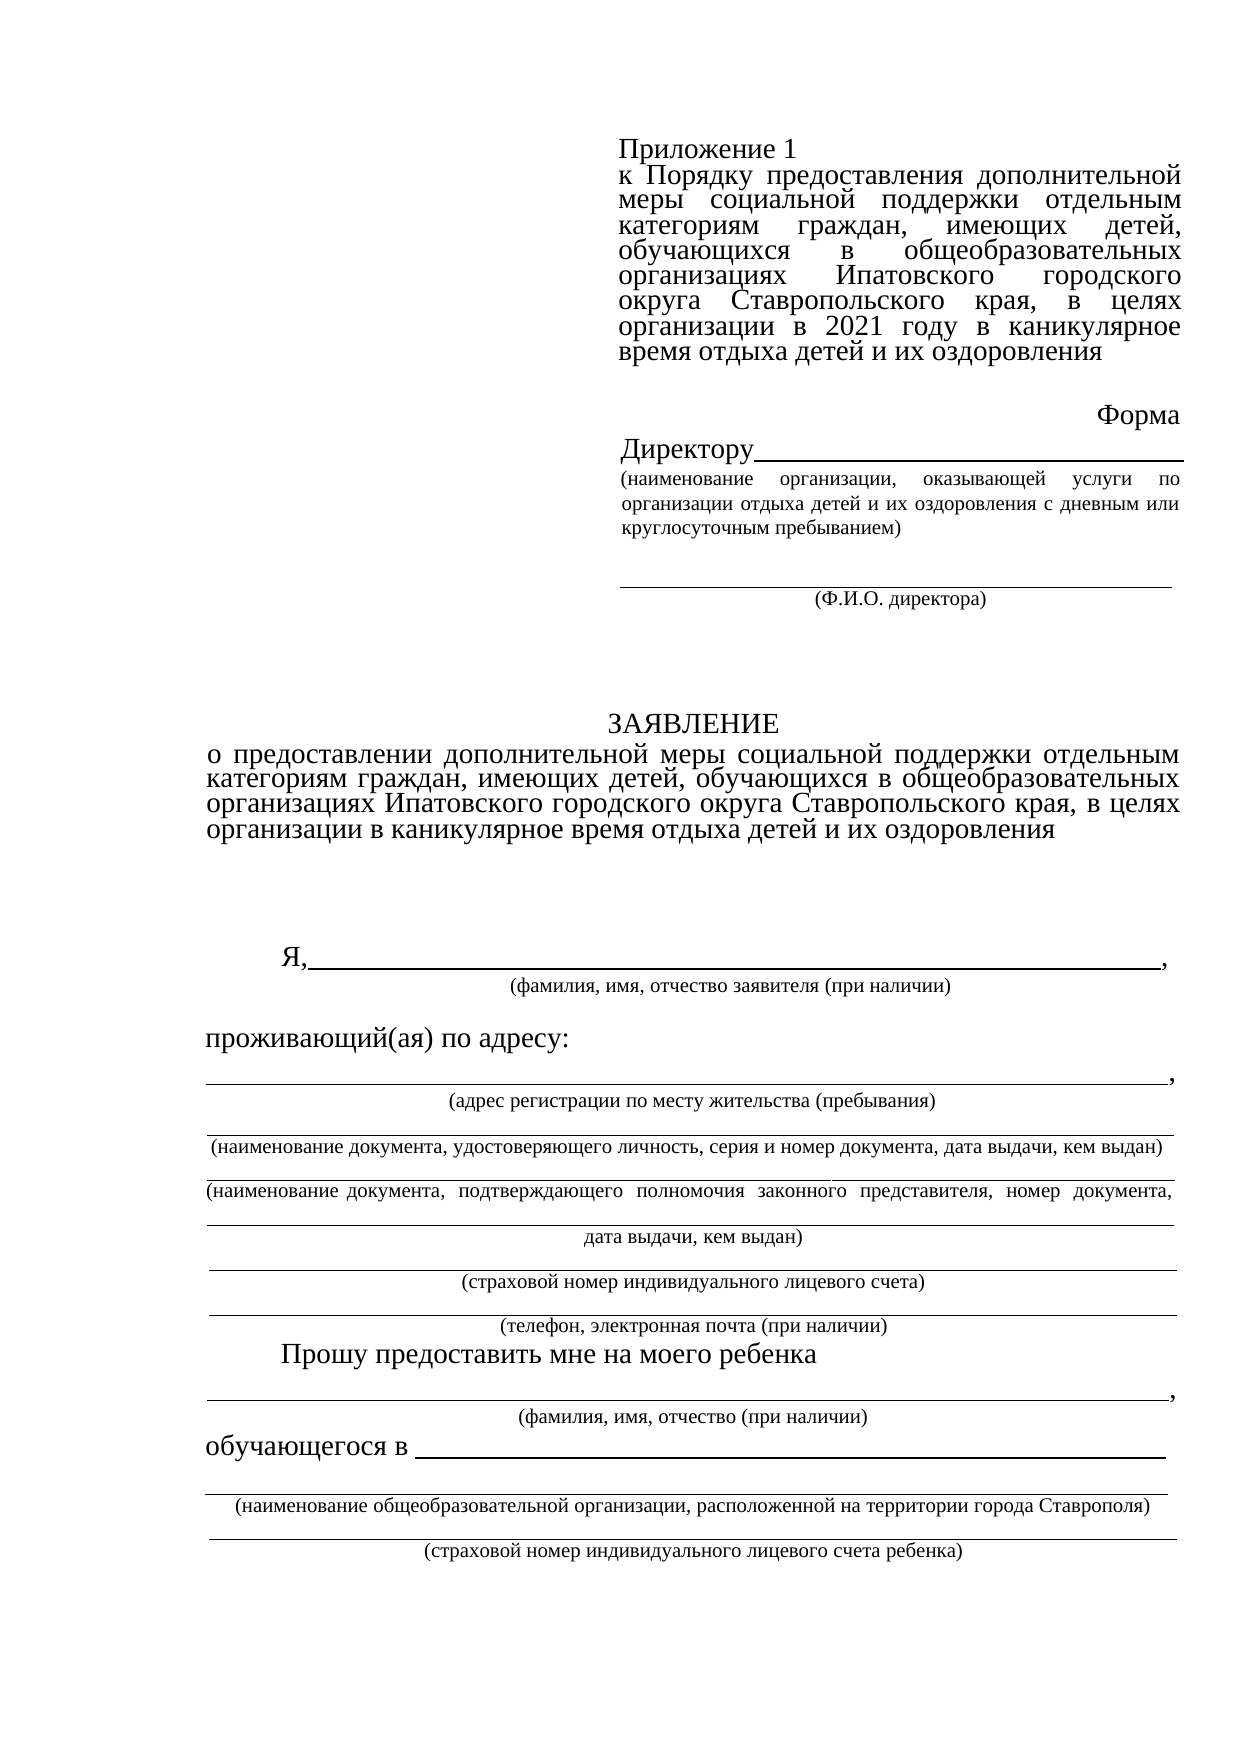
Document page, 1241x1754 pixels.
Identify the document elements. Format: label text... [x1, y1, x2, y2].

text (страховой номер индивидуального лицевого счета ребенка) [190, 1535, 1196, 1561]
text (фамилия, имя, отчество (при наличии) [189, 1404, 1196, 1428]
text (страховой номер индивидуального лицевого счета) [190, 1266, 1196, 1292]
text (наименование документа, подтверждающего полномочия законного представителя, номер документа, [206, 1176, 1196, 1202]
text Прошу предоставить мне на моего ребенка [281, 1337, 1196, 1371]
text (наименование общеобразовательной организации, расположенной на территории города Ставрополя) [235, 1490, 1196, 1517]
text Приложение 1 [618, 131, 1196, 165]
text (фамилия, имя, отчество заявителя (при наличии) [510, 973, 1196, 997]
text к Порядку предоставления дополнительной меры социальной поддержки отдельным категориям граждан, имеющих детей, обучающихся в общеобразовательных организациях Ипатовского городского округа Ставропольского края, в целях организации в 2021 году в каникулярное время отдыха детей и их оздоровления [618, 165, 1182, 366]
text дата выдачи, кем выдан) [190, 1221, 1196, 1247]
text (телефон, электронная почта (при наличии) [191, 1311, 1196, 1337]
text проживающий(ая) по адресу: [205, 1021, 1196, 1054]
text о предоставлении дополнительной меры социальной поддержки отдельным категориям граждан, имеющих детей, обучающихся в общеобразовательных организациях Ипатовского городского округа Ставропольского края, в целях организации в каникулярное время отдыха детей и их оздоровления [206, 744, 1181, 844]
text Я, , [281, 939, 1196, 973]
text (наименование документа, удостоверяющего личность, серия и номер документа, дата выдачи, кем выдан) [211, 1131, 1196, 1157]
text , [206, 1054, 1196, 1088]
text , [207, 1371, 1196, 1404]
text (наименование организации, оказывающей услуги по организации отдыха детей и их оздоровления с дневным или круглосуточным пребыванием) [620, 466, 1180, 539]
text ЗАЯВЛЕНИЕ [190, 709, 1196, 740]
text Форма Директору [620, 397, 1184, 464]
text (адрес регистрации по месту жительства (пребывания) [188, 1088, 1196, 1112]
text обучающегося в [205, 1428, 1196, 1462]
text (Ф.И.О. директора) [814, 583, 1196, 609]
